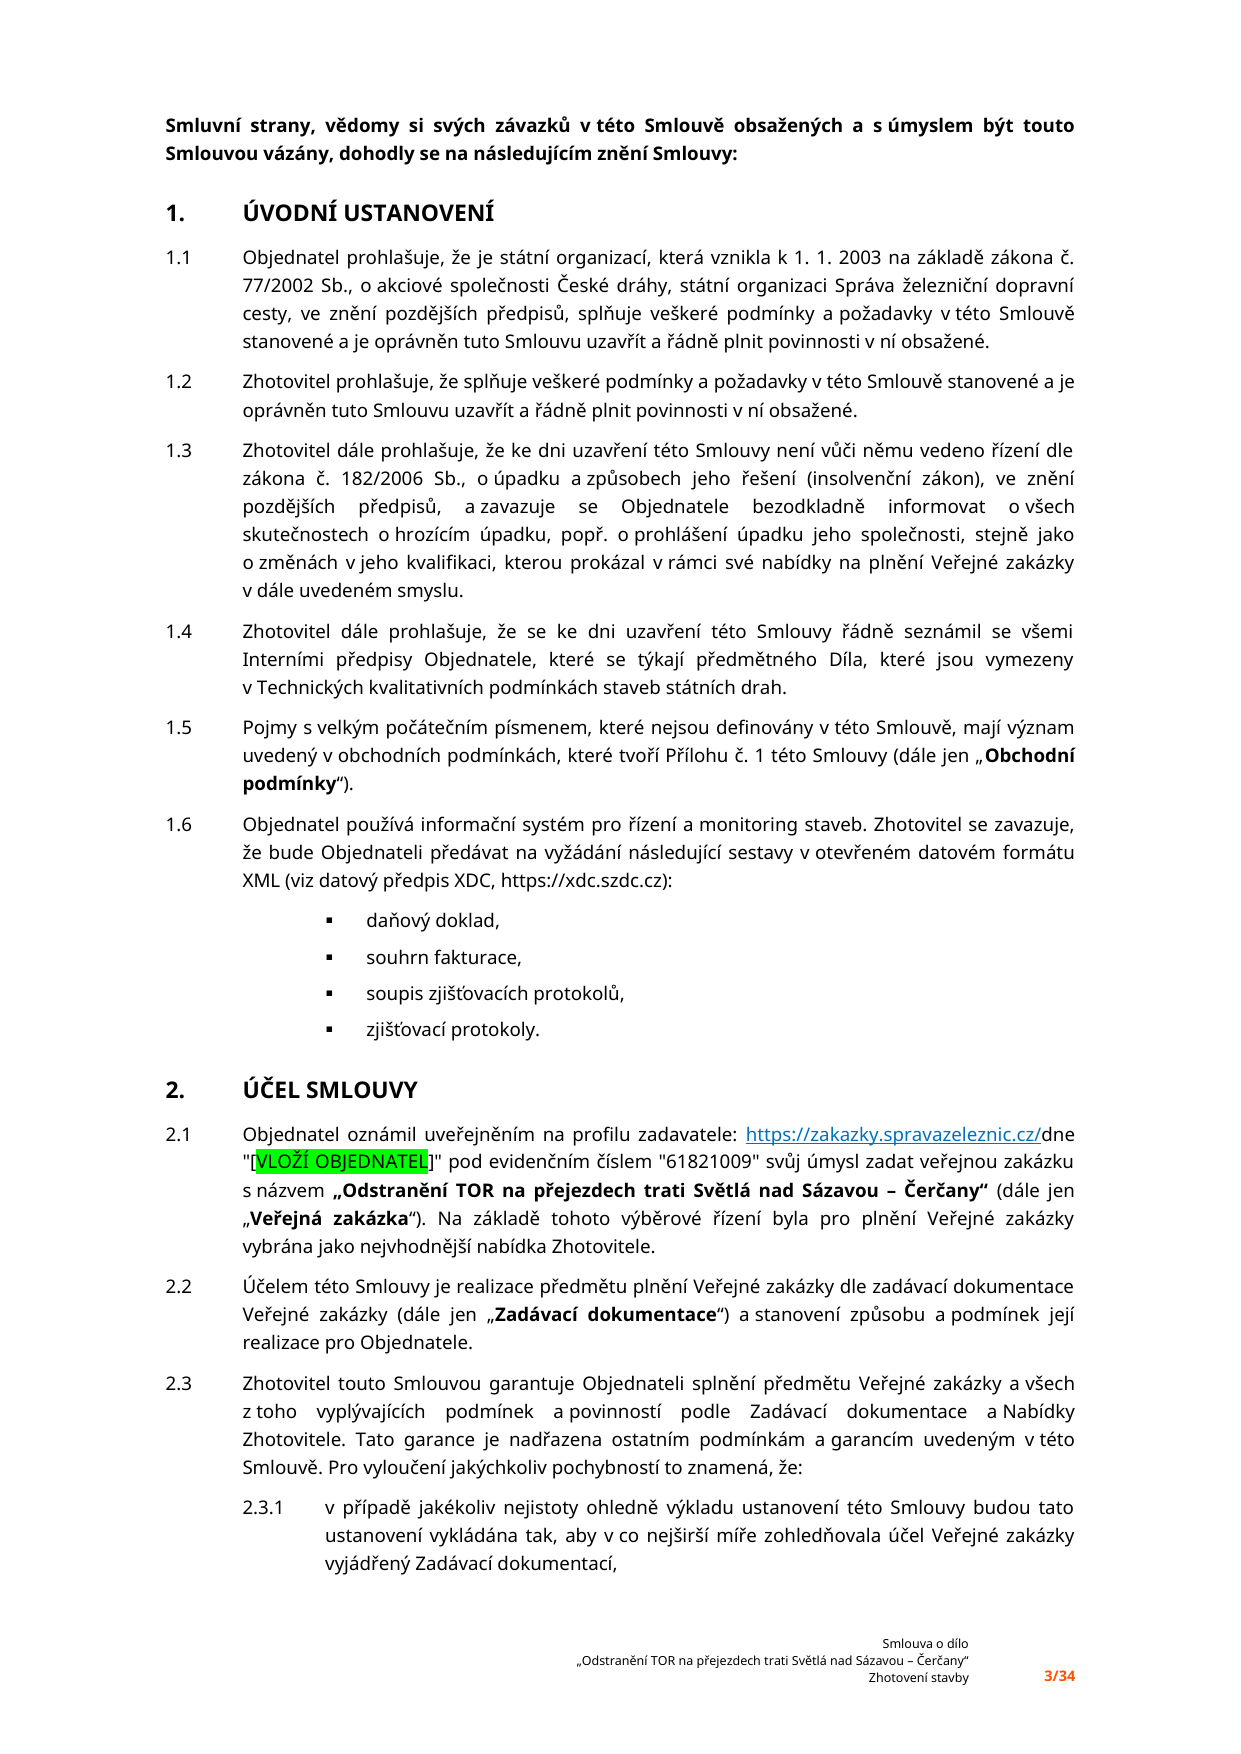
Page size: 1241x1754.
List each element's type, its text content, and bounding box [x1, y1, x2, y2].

text Zhotovitel prohlašuje, že splňuje veškeré podmínky a požadavky v této Smlouvě stanovené a je oprávněn tuto Smlouvu uzavřít a řádně plnit povinnosti v ní obsažené. [165, 369, 1075, 422]
text ÚVODNÍ USTANOVENÍ [165, 197, 1075, 229]
text ÚČEL SMLOUVY [165, 1074, 1075, 1105]
text daňový doklad, [325, 908, 1075, 933]
text Objednatel oznámil uveřejněním na profilu zadavatele: https://zakazky.spravazeleznic.cz/dne "[VLOŽÍ OBJEDNATEL]" pod evidenčním číslem "61821009" svůj úmysl zadat veřejnou zakázku s názvem „Odstranění TOR na přejezdech trati Světlá nad Sázavou – Čerčany“ (dále jen „Veřejná zakázka“). Na základě tohoto výběrové řízení byla pro plnění Veřejné zakázky vybrána jako nejvhodnější nabídka Zhotovitele. [165, 1121, 1075, 1258]
text zjišťovací protokoly. [325, 1017, 1075, 1042]
text Zhotovitel dále prohlašuje, že ke dni uzavření této Smlouvy není vůči němu vedeno řízení dle zákona č. 182/2006 Sb., o úpadku a způsobech jeho řešení (insolvenční zákon), ve znění pozdějších předpisů, a zavazuje se Objednatele bezodkladně informovat o všech skutečnostech o hrozícím úpadku, popř. o prohlášení úpadku jeho společnosti, stejně jako o změnách v jeho kvalifikaci, kterou prokázal v rámci své nabídky na plnění Veřejné zakázky v dále uvedeném smyslu. [165, 437, 1075, 603]
text Účelem této Smlouvy je realizace předmětu plnění Veřejné zakázky dle zadávací dokumentace Veřejné zakázky (dále jen „Zadávací dokumentace“) a stanovení způsobu a podmínek její realizace pro Objednatele. [165, 1273, 1075, 1355]
text Pojmy s velkým počátečním písmenem, které nejsou definovány v této Smlouvě, mají význam uvedený v obchodních podmínkách, které tvoří Přílohu č. 1 této Smlouvy (dále jen „Obchodní podmínky“). [165, 714, 1075, 796]
text souhrn fakturace, [325, 944, 1075, 969]
text Zhotovitel touto Smlouvou garantuje Objednateli splnění předmětu Veřejné zakázky a všech z toho vyplývajících podmínek a povinností podle Zadávací dokumentace a Nabídky Zhotovitele. Tato garance je nadřazena ostatním podmínkám a garancím uvedeným v této Smlouvě. Pro vyloučení jakýchkoliv pochybností to znamená, že: [165, 1370, 1075, 1479]
text Zhotovitel dále prohlašuje, že se ke dni uzavření této Smlouvy řádně seznámil se všemi Interními předpisy Objednatele, které se týkají předmětného Díla, které jsou vymezeny v Technických kvalitativních podmínkách staveb státních drah. [165, 618, 1075, 699]
text Objednatel prohlašuje, že je státní organizací, která vznikla k 1. 1. 2003 na základě zákona č. 77/2002 Sb., o akciové společnosti České dráhy, státní organizaci Správa železniční dopravní cesty, ve znění pozdějších předpisů, splňuje veškeré podmínky a požadavky v této Smlouvě stanovené a je oprávněn tuto Smlouvu uzavřít a řádně plnit povinnosti v ní obsažené. [165, 244, 1075, 354]
text soupis zjišťovacích protokolů, [325, 980, 1075, 1006]
text v případě jakékoliv nejistoty ohledně výkladu ustanovení této Smlouvy budou tato ustanovení vykládána tak, aby v co nejširší míře zohledňovala účel Veřejné zakázky vyjádřený Zadávací dokumentací, [242, 1494, 1075, 1576]
text Objednatel používá informační systém pro řízení a monitoring staveb. Zhotovitel se zavazuje, že bude Objednateli předávat na vyžádání následující sestavy v otevřeném datovém formátu XML (viz datový předpis XDC, https://xdc.szdc.cz): [165, 811, 1075, 893]
text Smluvní strany, vědomy si svých závazků v této Smlouvě obsažených a s úmyslem být touto Smlouvou vázány, dohodly se na následujícím znění Smlouvy: [165, 112, 1075, 166]
